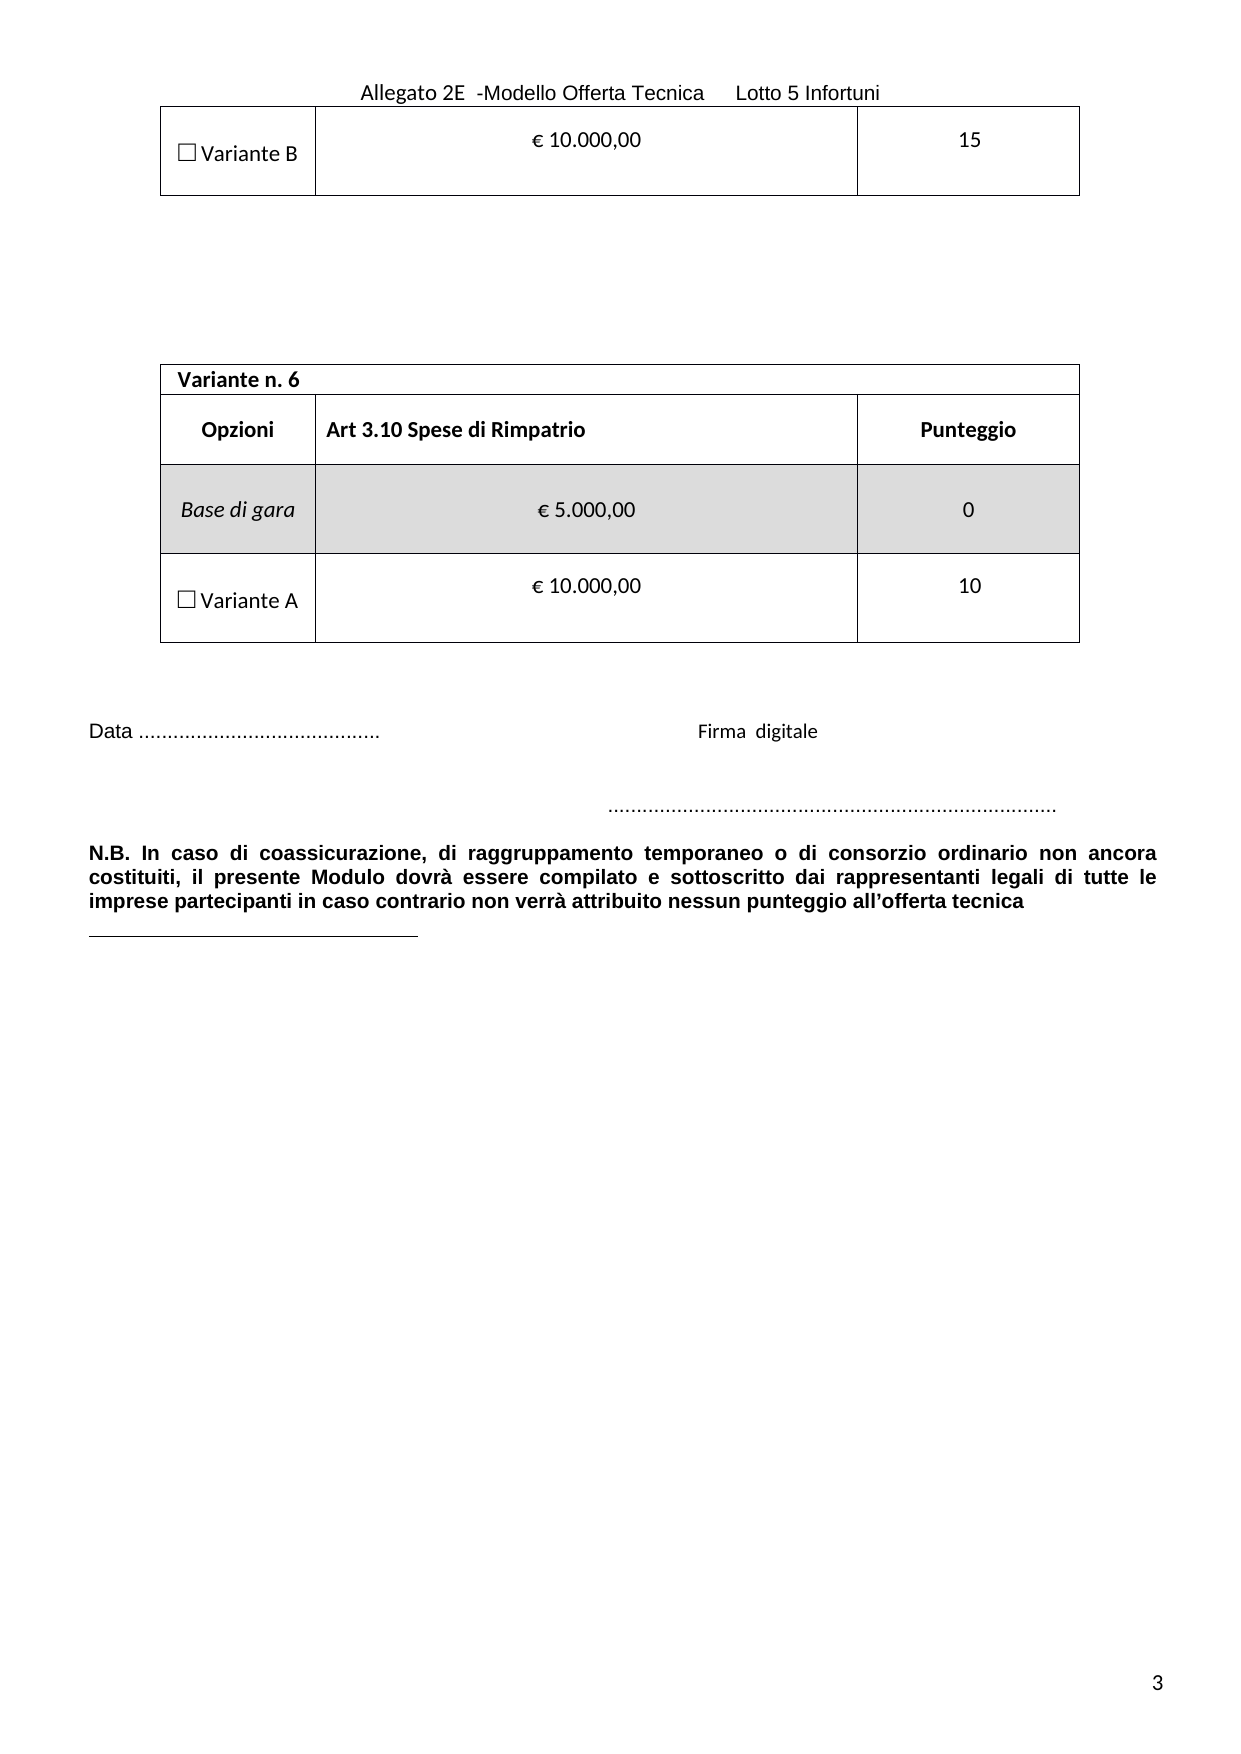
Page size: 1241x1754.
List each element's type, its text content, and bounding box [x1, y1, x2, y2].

table_cell Art 3.10 Spese di Rimpatrio [316, 395, 857, 464]
table_cell Opzioni [161, 395, 315, 464]
table_cell □ Variante B [161, 107, 315, 195]
table_cell Base di gara [161, 465, 315, 553]
table_cell Punteggio [858, 395, 1079, 464]
table_cell € 10.000,00 [316, 554, 857, 642]
table_header Variante n. 6 [161, 365, 1079, 394]
table_cell € 5.000,00 [316, 465, 857, 553]
table_cell □ Variante A [161, 554, 315, 642]
table_cell 10 [858, 554, 1079, 642]
table_cell 15 [858, 107, 1079, 195]
table_cell € 10.000,00 [316, 107, 857, 195]
text N.B. In caso di coassicurazione, di raggruppamento temporaneo o di consorzio ordinario non ancora costituiti, il presente Modulo dovrà essere compilato e sottoscritto dai rappresentanti legali di tutte le imprese partecipanti in caso contrario non verrà attribuito nessun punteggio all’offerta tecnica [88, 841, 1158, 912]
text .............................................................................. [607, 793, 1165, 817]
table_cell 0 [858, 465, 1079, 553]
text Data .......................................... Firma digitale [88, 719, 819, 744]
